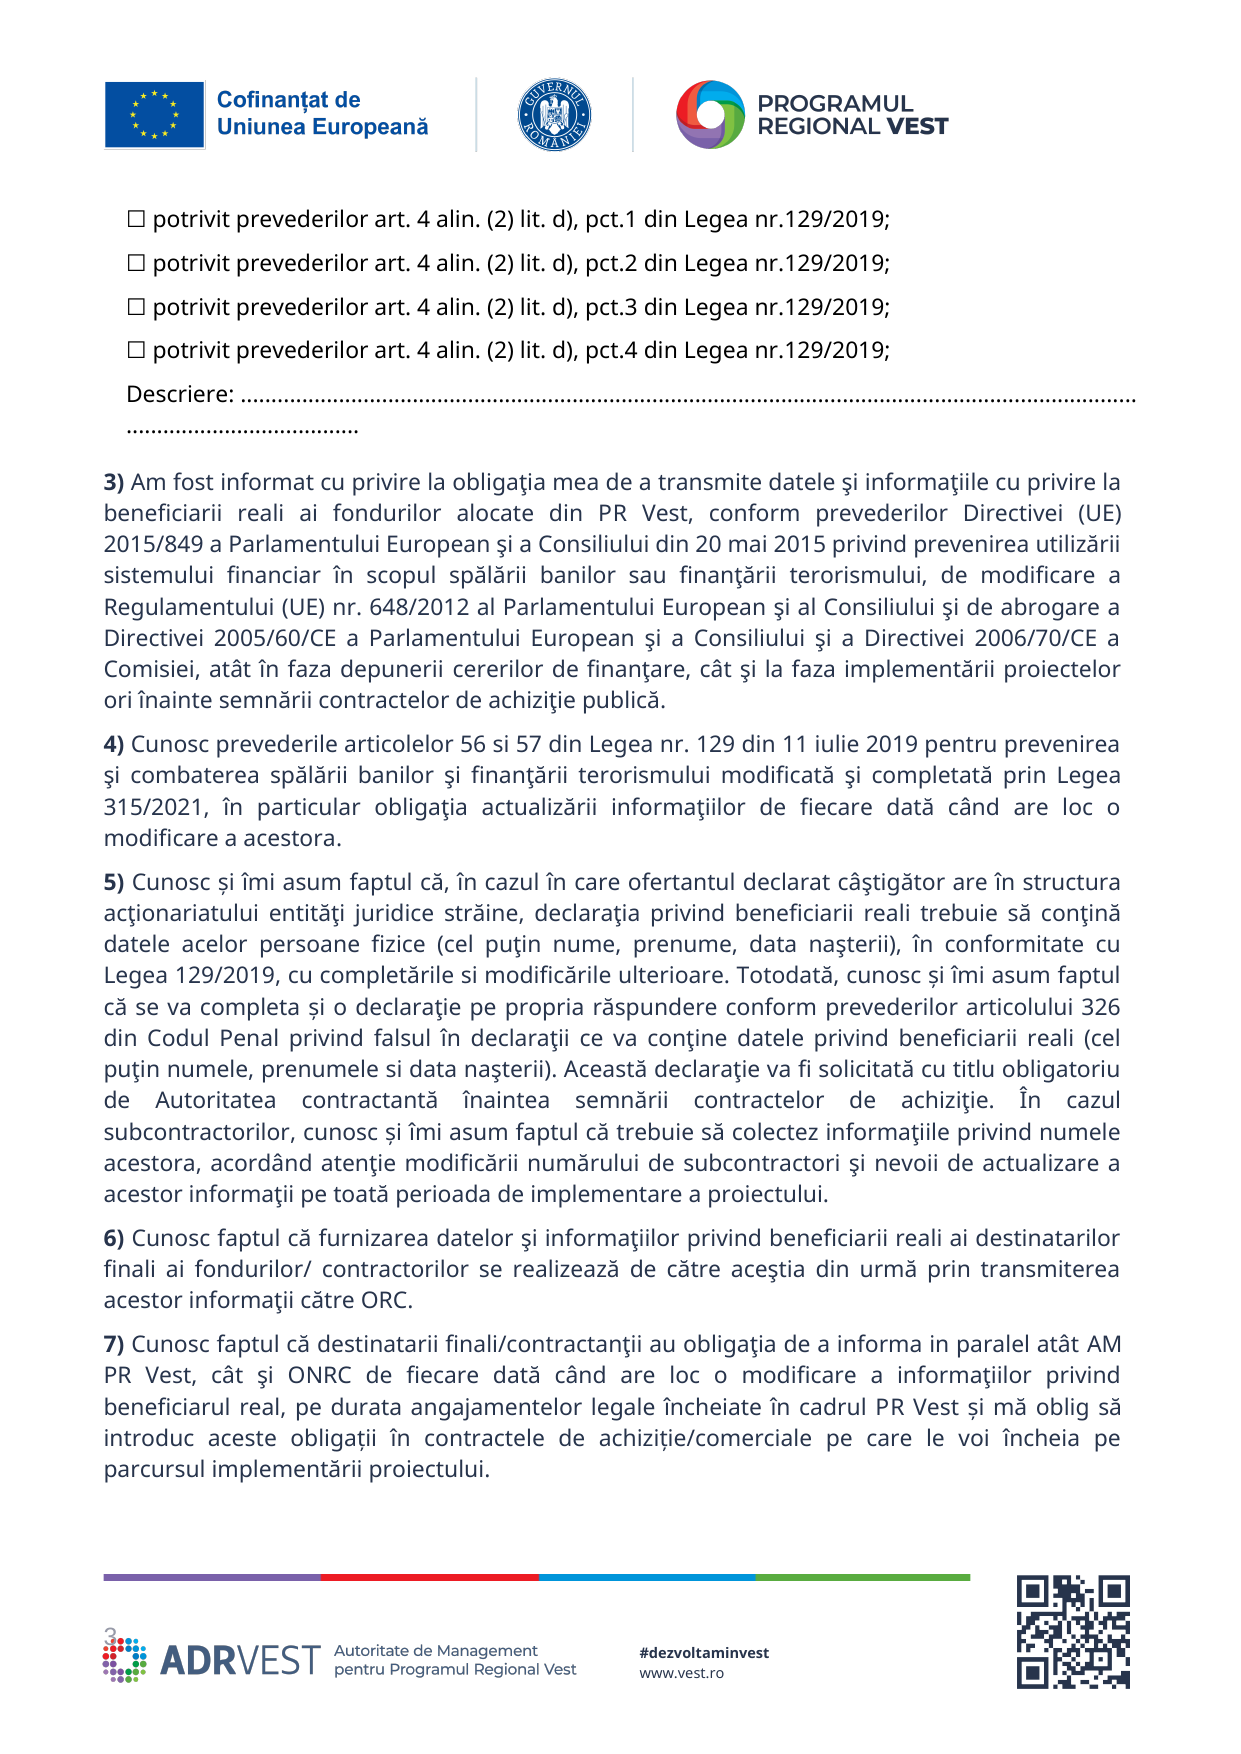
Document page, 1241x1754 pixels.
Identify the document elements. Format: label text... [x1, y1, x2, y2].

picture [1008, 1567, 1139, 1698]
text 4) Cunosc prevederile articolelor 56 si 57 din Legea nr. 129 din 11 iulie 2019 pentru prevenirea şi combaterea spălării banilor şi finanţării terorismului modificată şi completată prin Legea 315/2021, în particular obligaţia actualizării informaţiilor de fiecare dată când are loc o modificare a acestora. [103, 728, 1122, 853]
text 7) Cunosc faptul că destinatarii finali/contractanţii au obligaţia de a informa in paralel atât AM PR Vest, cât şi ONRC de fiecare dată când are loc o modificare a informaţiilor privind beneficiarul real, pe durata angajamentelor legale încheiate în cadrul PR Vest și mă oblig să introduc aceste obligații în contractele de achiziție/comerciale pe care le voi încheia pe parcursul implementării proiectului. [103, 1328, 1122, 1484]
text 5) Cunosc și îmi asum faptul că, în cazul în care ofertantul declarat câştigător are în structura acţionariatului entităţi juridice străine, declaraţia privind beneficiarii reali trebuie să conţină datele acelor persoane fizice (cel puţin nume, prenume, data naşterii), în conformitate cu Legea 129/2019, cu completările si modificările ulterioare. Totodată, cunosc și îmi asum faptul că se va completa și o declaraţie pe propria răspundere conform prevederilor articolului 326 din Codul Penal privind falsul în declaraţii ce va conţine datele privind beneficiarii reali (cel puţin numele, prenumele si data naşterii). Această declaraţie va fi solicitată cu titlu obligatoriu de Autoritatea contractantă înaintea semnării contractelor de achiziţie. În cazul subcontractorilor, cunosc și îmi asum faptul că trebuie să colectez informaţiile privind numele acestora, acordând atenţie modificării numărului de subcontractori şi nevoii de actualizare a acestor informaţii pe toată perioada de implementare a proiectului. [103, 866, 1122, 1209]
text 3) Am fost informat cu privire la obligaţia mea de a transmite datele şi informaţiile cu privire la beneficiarii reali ai fondurilor alocate din PR Vest, conform prevederilor Directivei (UE) 2015/849 a Parlamentului European şi a Consiliului din 20 mai 2015 privind prevenirea utilizării sistemului financiar în scopul spălării banilor sau finanţării terorismului, de modificare a Regulamentului (UE) nr. 648/2012 al Parlamentului European şi al Consiliului şi de abrogare a Directivei 2005/60/CE a Parlamentului European şi a Consiliului şi a Directivei 2006/70/CE a Comisiei, atât în faza depunerii cererilor de finanţare, cât şi la faza implementării proiectelor ori înainte semnării contractelor de achiziţie publică. [103, 466, 1122, 716]
text 6) Cunosc faptul că furnizarea datelor şi informaţiilor privind beneficiarii reali ai destinatarilor finali ai fondurilor/ contractorilor se realizează de către aceştia din urmă prin transmiterea acestor informaţii către ORC. [103, 1222, 1122, 1316]
table_header a) Nume și prenume:............................................................................................................................................................... dată naștere…………………locul nașterii (localitate) ........................(județ/sector/țară) ................................... CNP..........................……………………act identitate ........ seria ……......... nr. ...............… cetățenie…............................. ☐ domiciliu/☐ reședința: țara…………………………………. localitatea ............................................................................ str.………..................................... nr. ............ bloc........... scara............ etaj........ ap......... județ/sector.......................... b) Nume și prenume: ............................................................................................................................................................... dată naștere…………………locul nașterii (localitate) ........................(județ/sector/țară) ................................... CNP..........................……………………act identitate ........ seria ……......... nr. ...............… cetățenie…............................. ☐ domiciliu/☐ reședința: țara…………………………………. localitatea ............................................................................ str.………..................................... nr. ............ bloc........... scara............ etaj........ ap......... județ/sector.......................... [103, 190, 1160, 453]
picture [93, 1635, 582, 1686]
picture [103, 77, 949, 152]
